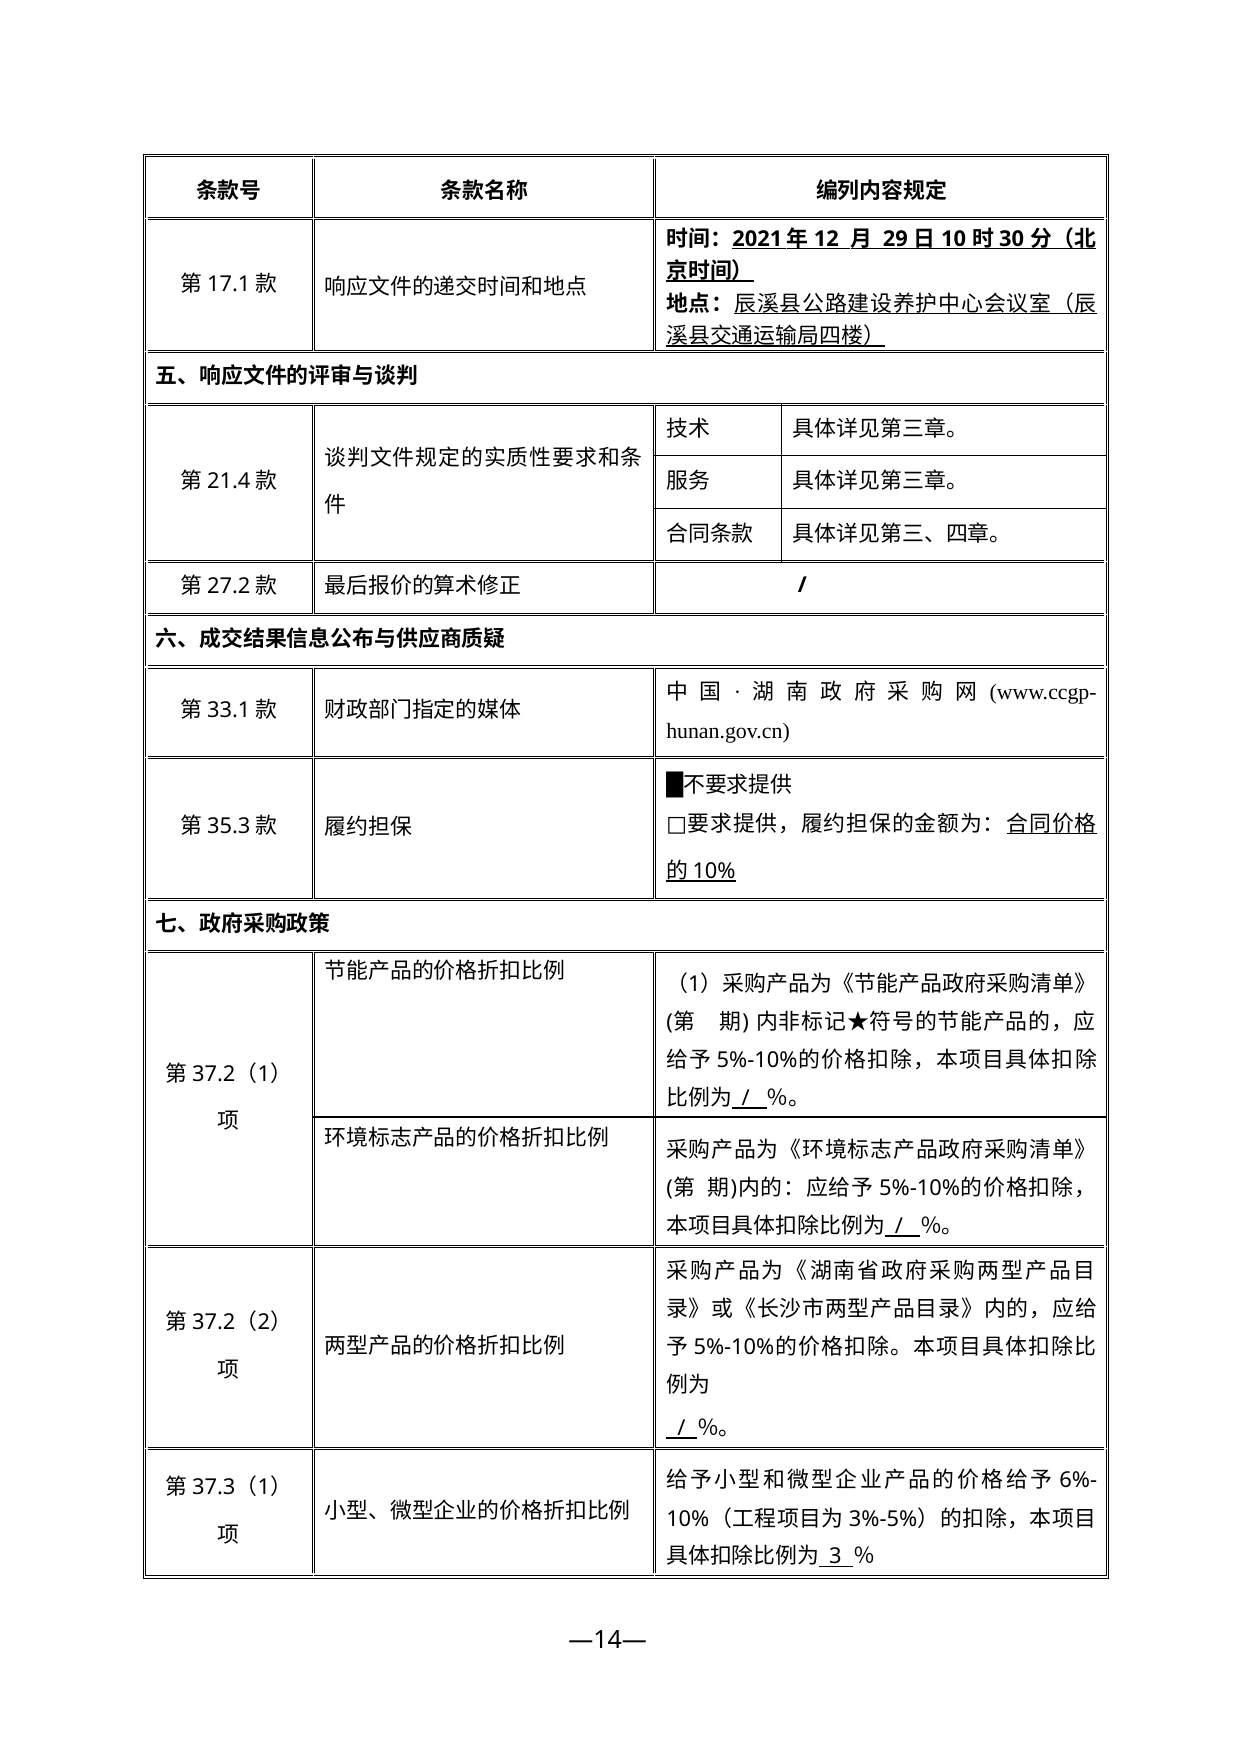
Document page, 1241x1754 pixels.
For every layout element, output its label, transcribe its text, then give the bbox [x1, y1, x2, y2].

table_cell 时间：2021年 12 月 29 日 10 时 30 分（北京时间） 地点：辰溪县公路建设养护中心会议室（辰溪县交通运输局四楼） [655, 217, 1108, 350]
table_cell 服务 [656, 456, 781, 508]
table_cell 给予小型和微型企业产品的价格给予6%-10%（工程项目为3%-5%）的扣除，本项目具体扣除比例为 3 ％ [655, 1447, 1106, 1575]
table_cell 中国·湖南政府采购网(www.ccgp-hunan.gov.cn) [655, 665, 1108, 756]
table_cell 七、政府采购政策 [146, 898, 1106, 950]
table_cell 谈判文件规定的实质性要求和条件 [315, 406, 653, 560]
table_cell █不要求提供 □要求提供，履约担保的金额为：合同价格的10% [656, 756, 1106, 897]
table_cell （1）采购产品为《节能产品政府采购清单》(第 期) 内非标记★符号的节能产品的，应给予5%-10%的价格扣除，本项目具体扣除比例为 / ％。 [655, 950, 1108, 1116]
table_header 编列内容规定 [655, 157, 1106, 217]
table_cell / [656, 560, 1108, 613]
table_cell 小型、微型企业的价格折扣比例 [313, 1447, 655, 1575]
table_cell 合同条款 [656, 509, 781, 560]
table_cell 第33.1款 [144, 665, 313, 756]
table_cell 第37.2（1）项 [144, 950, 313, 1245]
table_header 条款号 [146, 157, 313, 217]
table_cell 节能产品的价格折扣比例 [315, 953, 653, 1116]
table_cell 履约担保 [315, 759, 653, 897]
table_cell 响应文件的递交时间和地点 [315, 220, 653, 350]
table_cell 第35.3款 [146, 756, 312, 897]
table_cell 环境标志产品的价格折扣比例 [315, 1118, 653, 1245]
table_cell 采购产品为《环境标志产品政府采购清单》(第 期)内的：应给予5%-10%的价格扣除，本项目具体扣除比例为 / ％。 [656, 1118, 1106, 1245]
table_header 条款名称 [313, 155, 655, 217]
table_cell 具体详见第三、四章。 [782, 509, 1106, 560]
table_cell 第21.4款 [146, 403, 312, 560]
table_cell 六、成交结果信息公布与供应商质疑 [144, 613, 1108, 665]
table_cell 第17.1款 [144, 217, 313, 350]
table_cell 具体详见第三章。 [782, 456, 1106, 508]
table_cell 两型产品的价格折扣比例 [315, 1248, 653, 1447]
table_cell 五、响应文件的评审与谈判 [144, 350, 1108, 403]
table_cell 具体详见第三章。 [782, 403, 1106, 455]
table_cell 财政部门指定的媒体 [315, 669, 653, 756]
table_cell 第27.2款 [144, 560, 313, 613]
table_cell 第37.2（2）项 [146, 1245, 312, 1447]
table_cell 最后报价的算术修正 [315, 563, 653, 613]
table_cell 技术 [656, 406, 781, 455]
table_cell 第37.3（1）项 [146, 1447, 313, 1575]
table_cell 采购产品为《湖南省政府采购两型产品目录》或《长沙市两型产品目录》内的，应给予5%-10%的价格扣除。本项目具体扣除比例为 / ％。 [656, 1245, 1106, 1447]
